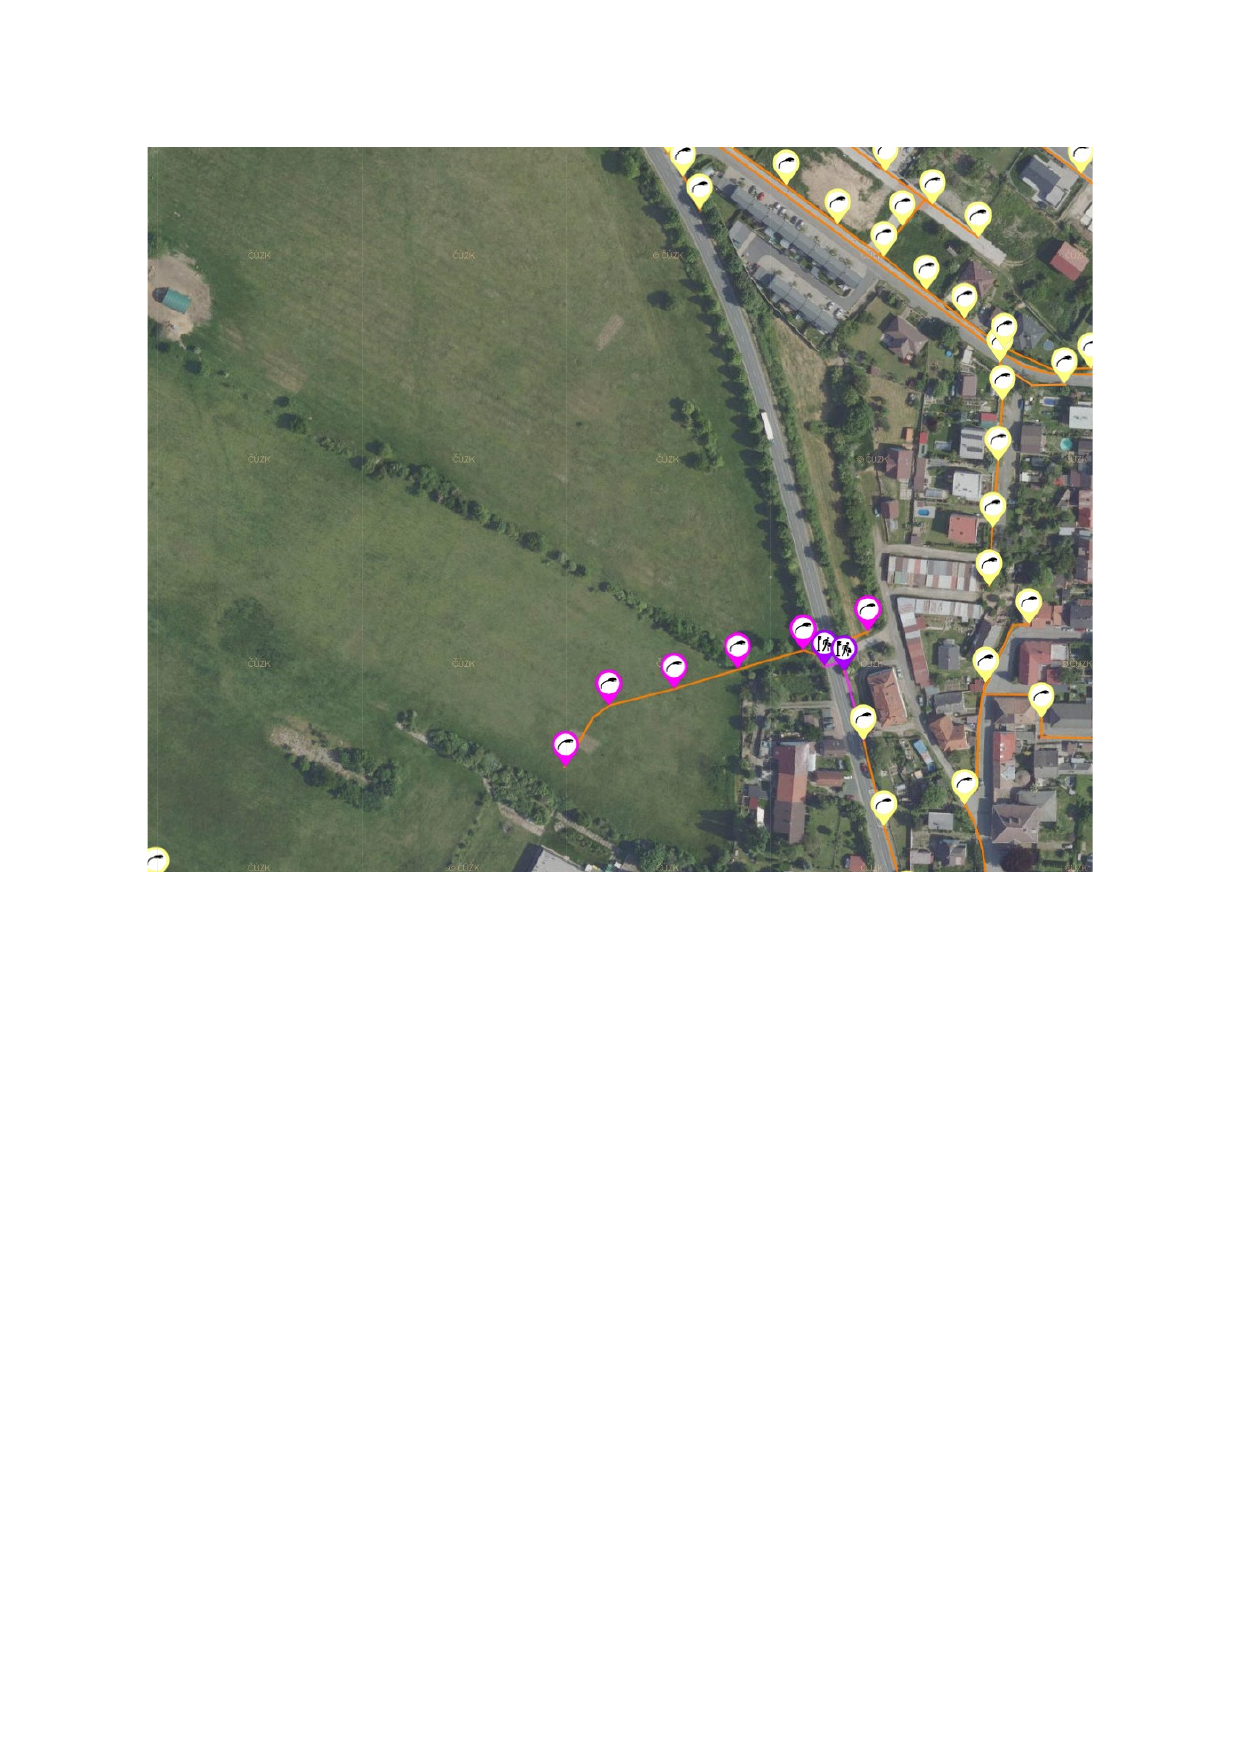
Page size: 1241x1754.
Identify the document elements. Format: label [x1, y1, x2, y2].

picture [147, 147, 1093, 872]
